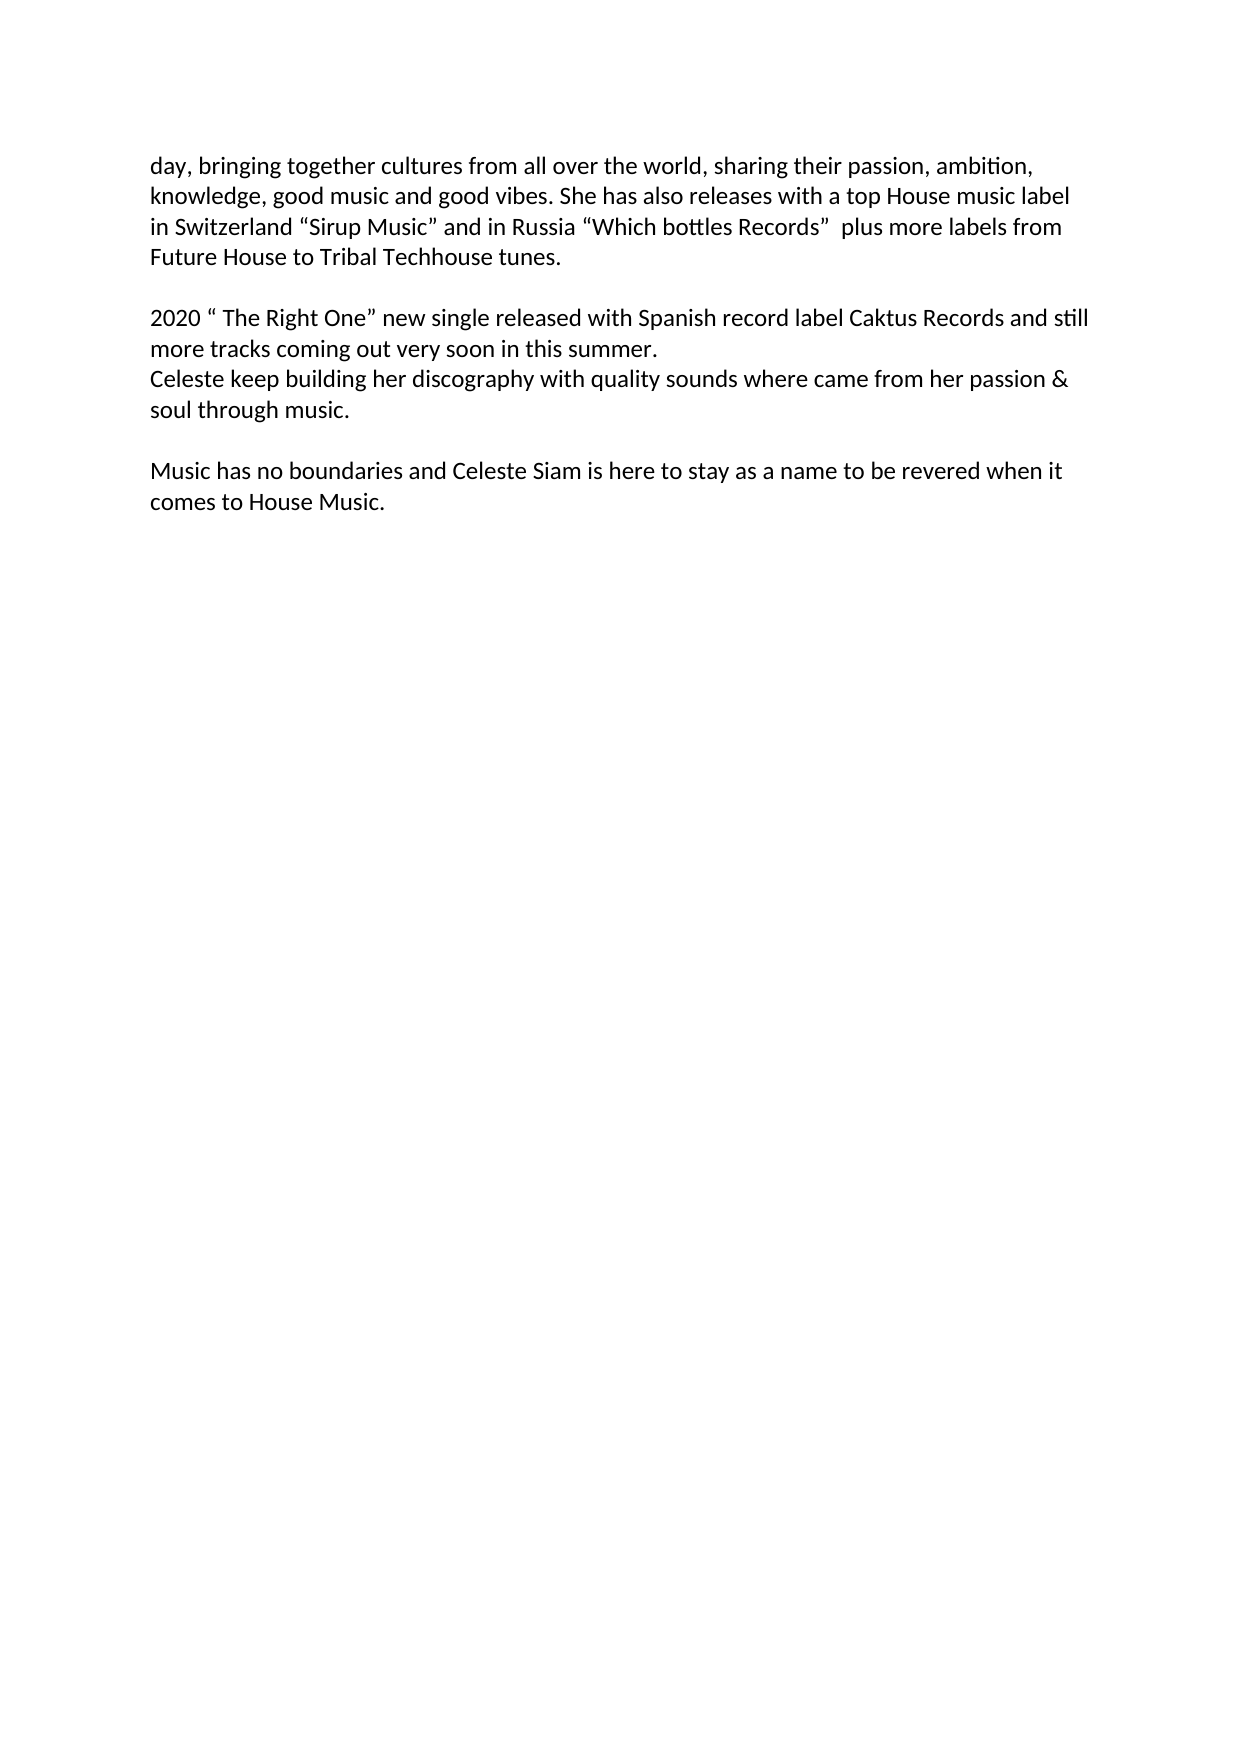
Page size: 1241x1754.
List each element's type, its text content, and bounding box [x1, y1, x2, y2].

text 2020 “ The Right One” new single released with Spanish record label Caktus Records and still more tracks coming out very soon in this summer. [150, 303, 1090, 364]
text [150, 150, 1090, 272]
text Music has no boundaries and Celeste Siam is here to stay as a name to be revered when it comes to House Music. [150, 455, 1090, 516]
text Celeste keep building her discography with quality sounds where came from her passion & soul through music. [150, 364, 1090, 425]
